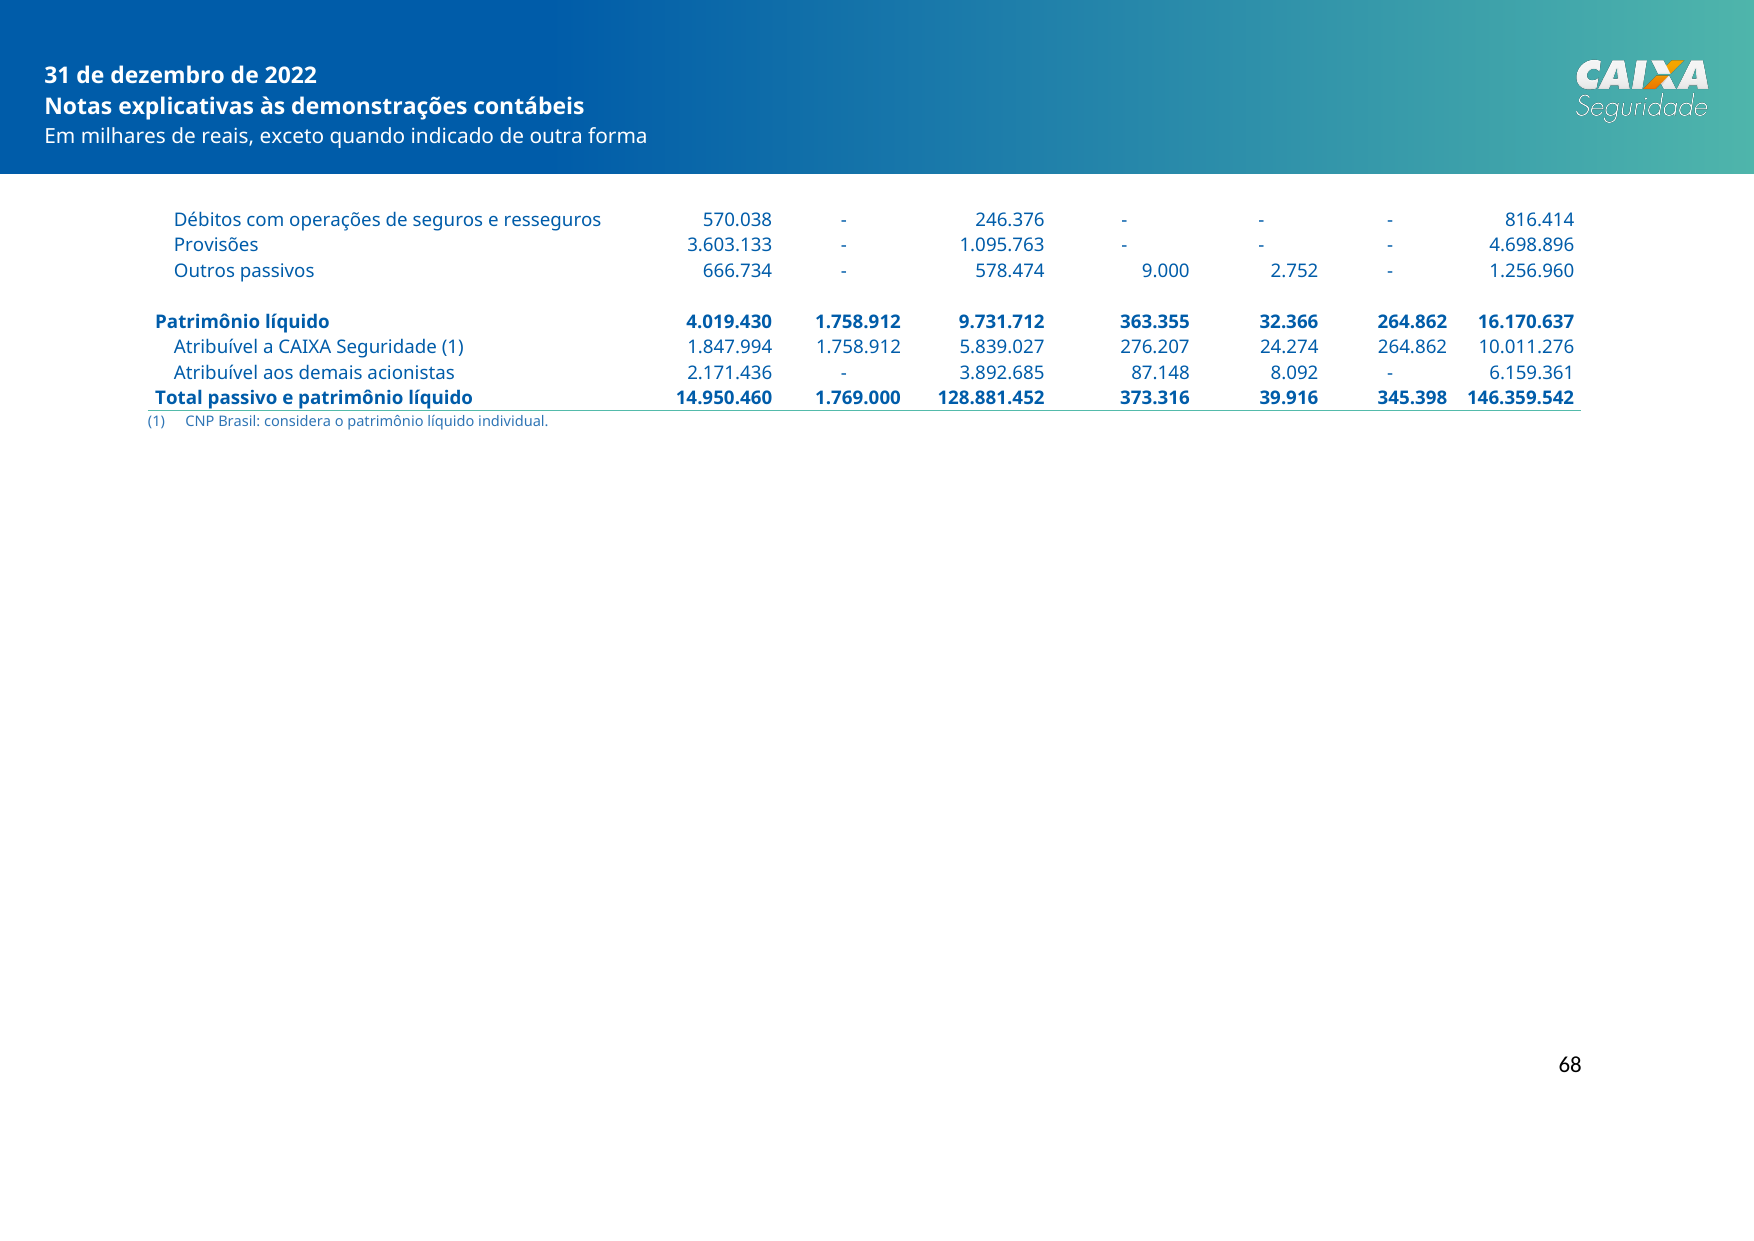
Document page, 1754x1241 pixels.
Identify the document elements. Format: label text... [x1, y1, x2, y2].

list CNP Brasil: considera o patrimônio líquido individual. [148, 411, 1581, 431]
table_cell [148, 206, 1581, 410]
picture [1575, 59, 1710, 124]
